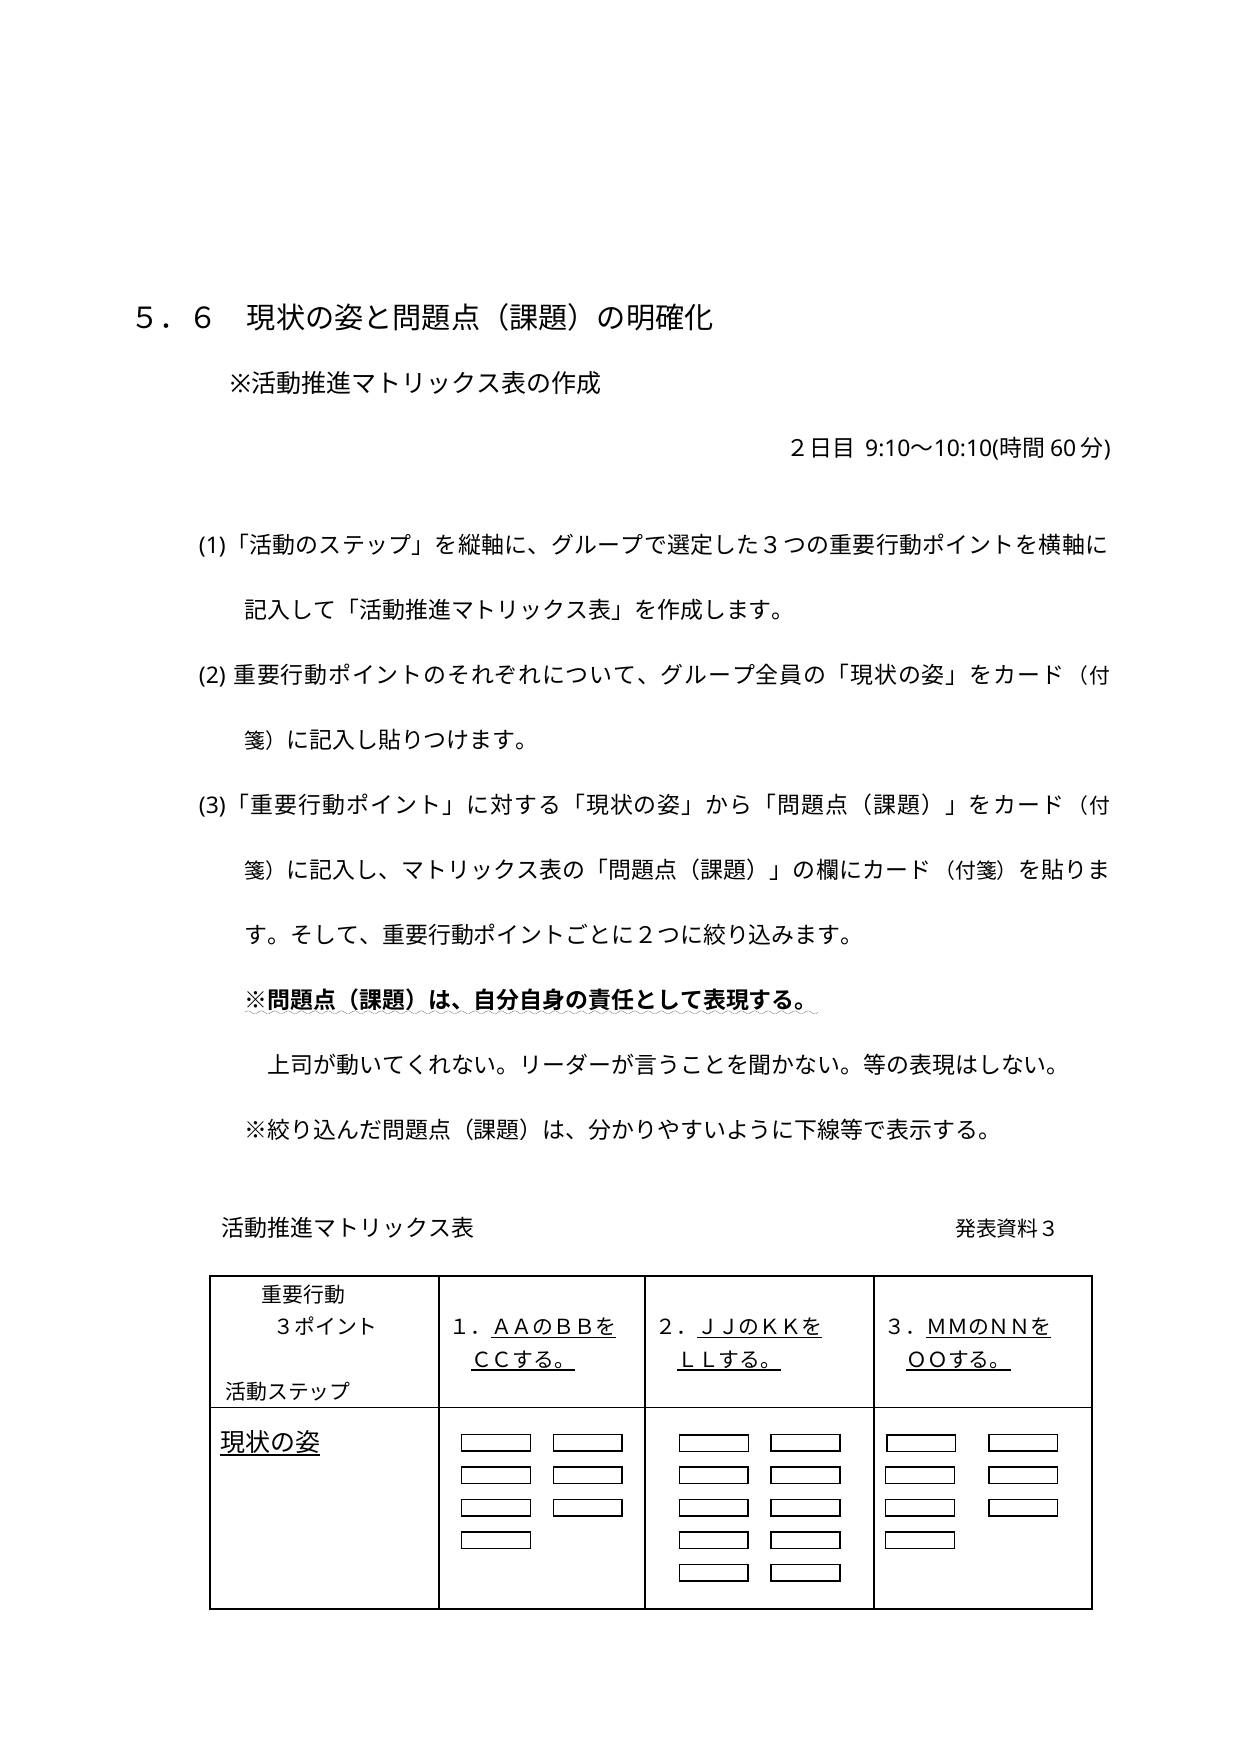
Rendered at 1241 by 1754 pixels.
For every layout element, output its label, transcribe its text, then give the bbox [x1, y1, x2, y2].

text ５．６ 現状の姿と問題点（課題）の明確化 [130, 284, 1110, 349]
text (3)「重要行動ポイント」に対する「現状の姿」から「問題点（課題）」をカード（付箋）に記入し、マトリックス表の「問題点（課題）」の欄にカード（付箋）を貼ります。そして、重要行動ポイントごとに２つに絞り込みます。 [199, 771, 1110, 966]
table_header ２．ＪＪのＫＫを ＬＬする。 [646, 1277, 873, 1407]
text 上司が動いてくれない。リーダーが言うことを聞かない。等の表現はしない。 [130, 1031, 1110, 1096]
table_header ３．ＭＭのＮＮを ＯＯする。 [875, 1277, 1091, 1407]
table_cell [875, 1408, 1091, 1608]
text (1)「活動のステップ」を縦軸に、グループで選定した３つの重要行動ポイントを横軸に記入して「活動推進マトリックス表」を作成します。 [199, 511, 1110, 641]
text ※問題点（課題）は、自分自身の責任として表現する。 [130, 966, 1110, 1031]
table_cell 現状の姿 [211, 1408, 438, 1608]
table_header 重要行動 ３ポイント 活動ステップ [211, 1277, 438, 1407]
text ２日目 9:10～10:10(時間 60分) [130, 414, 1110, 479]
table_cell [646, 1408, 873, 1608]
text 活動推進マトリックス表 発表資料３ [130, 1194, 1110, 1259]
text ※活動推進マトリックス表の作成 [130, 349, 1110, 414]
text (2) 重要行動ポイントのそれぞれについて、グループ全員の「現状の姿」をカード（付箋）に記入し貼りつけます。 [199, 641, 1110, 771]
text ※絞り込んだ問題点（課題）は、分かりやすいように下線等で表示する。 [130, 1096, 1110, 1161]
table_header １．ＡＡのＢＢを ＣＣする。 [440, 1277, 644, 1407]
table_cell [440, 1408, 644, 1608]
